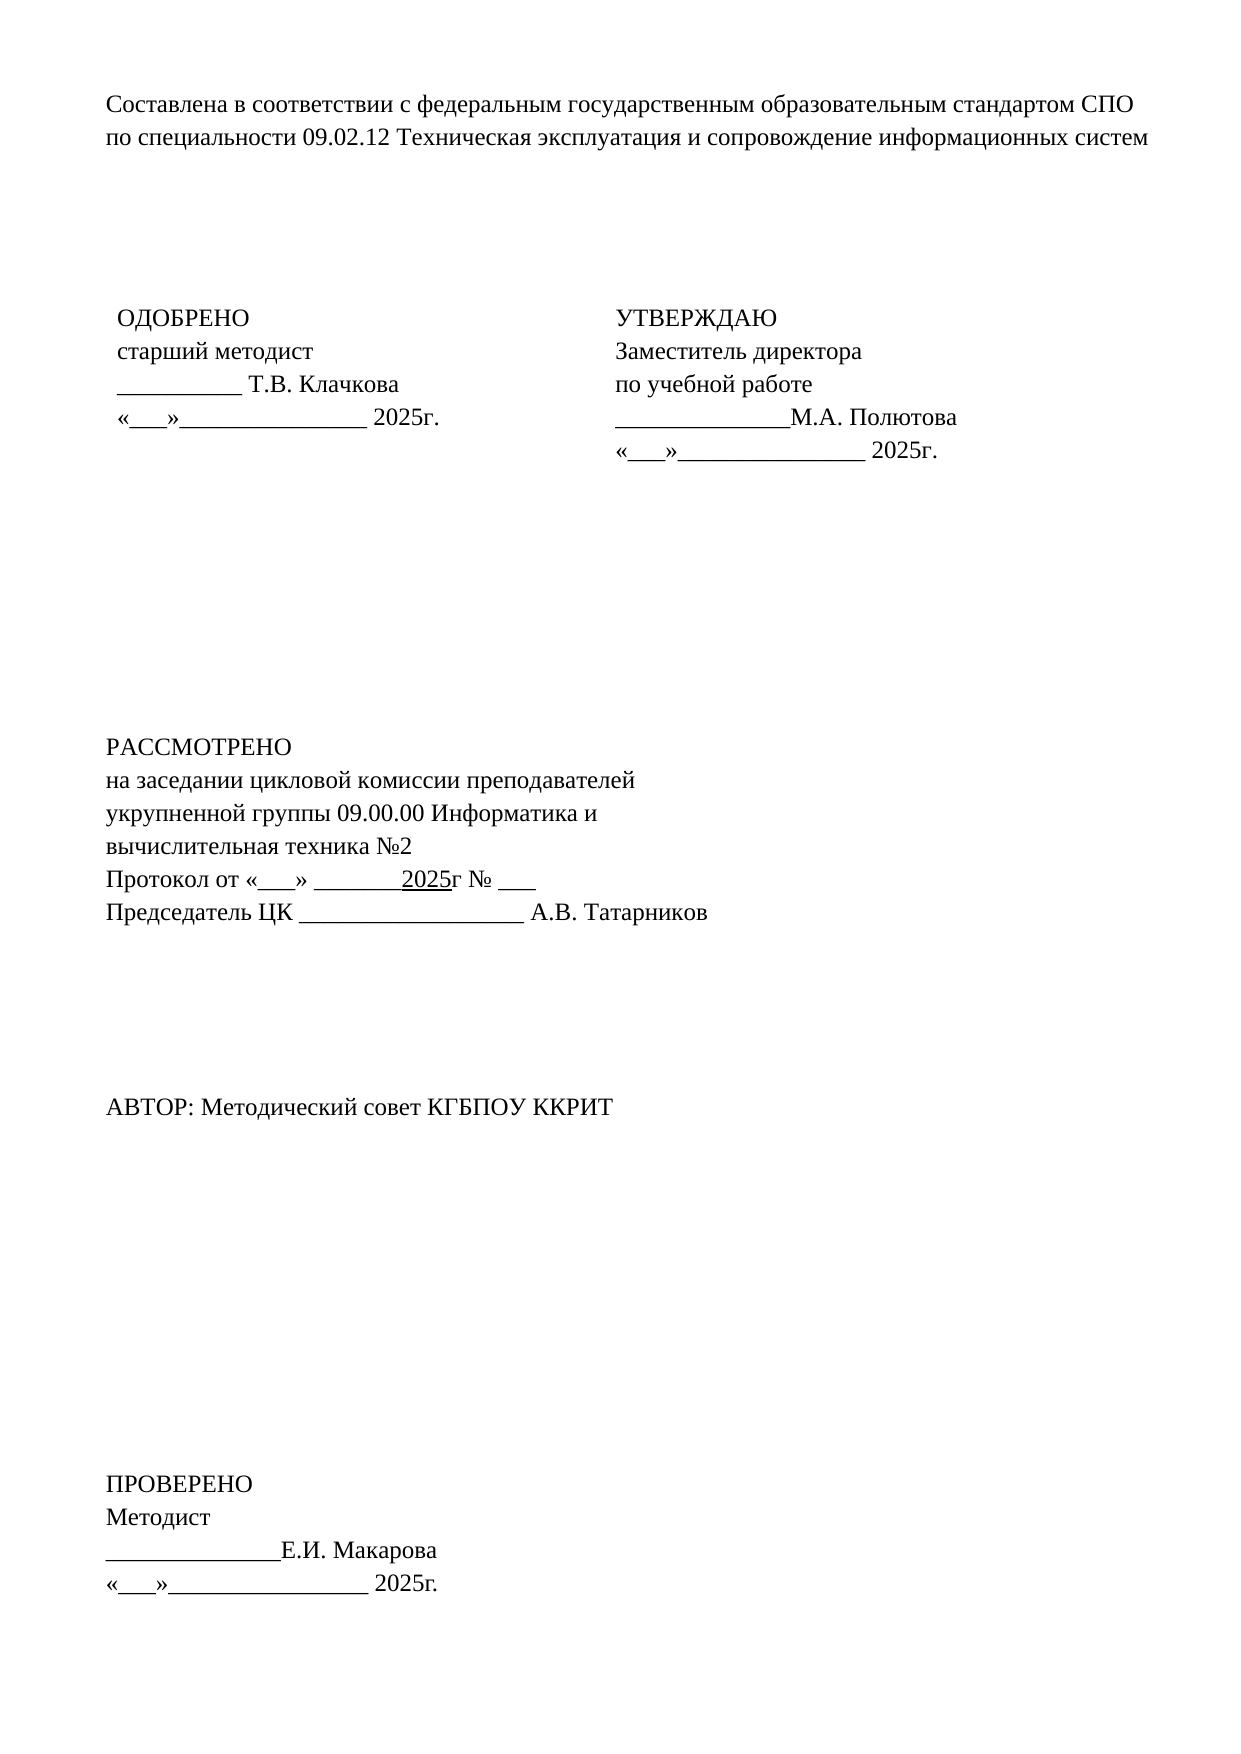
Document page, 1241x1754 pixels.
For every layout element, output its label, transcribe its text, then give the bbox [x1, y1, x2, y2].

text Методист [106, 1502, 1156, 1531]
text укрупненной группы 09.00.00 Информатика и [106, 798, 1156, 827]
table_header УТВЕРЖДАЮ Заместитель директора по учебной работе ______________М.А. Полютова «___»_______________ 2025г. [604, 303, 1102, 468]
text «___»________________ 2025г. [106, 1568, 1156, 1597]
text Составлена в соответствии с федеральным государственным образовательным стандартом СПО по специальности 09.02.12 Техническая эксплуатация и сопровождение информационных систем [106, 89, 1156, 150]
text ______________Е.И. Макарова [106, 1535, 1156, 1564]
table_header ОДОБРЕНО старший методист __________ Т.В. Клачкова «___»_______________ 2025г. [106, 303, 604, 468]
text АВТОР: Методический совет КГБПОУ ККРИТ [106, 1092, 1156, 1121]
text ПРОВЕРЕНО [106, 1469, 1156, 1498]
text Председатель ЦК __________________ А.В. Татарников [106, 897, 1156, 926]
text на заседании цикловой комиссии преподавателей [106, 765, 1156, 794]
text вычислительная техника №2 [106, 831, 1156, 860]
text Протокол от «___» _______2025г № ___ [106, 864, 1127, 893]
text РАССМОТРЕНО [106, 732, 1127, 761]
